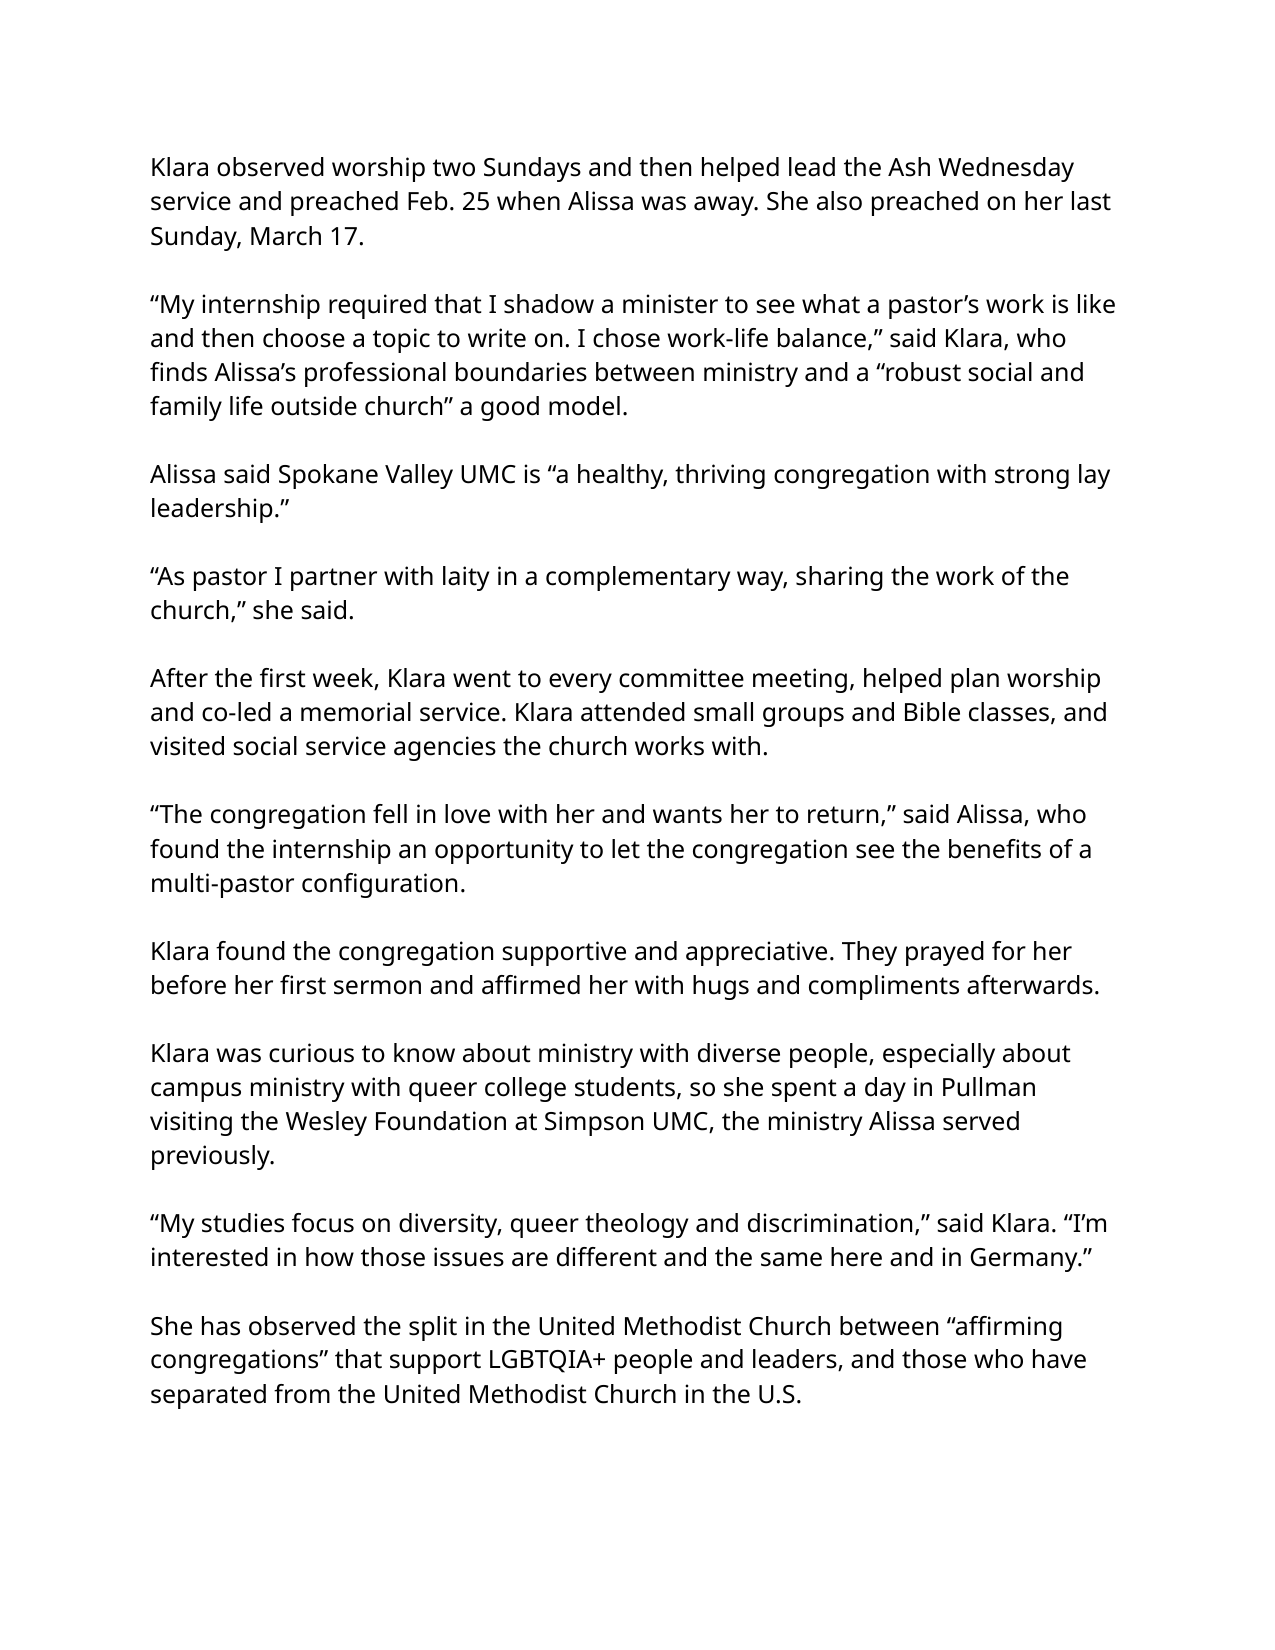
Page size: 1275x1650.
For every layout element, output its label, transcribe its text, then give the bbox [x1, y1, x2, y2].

text After the first week, Klara went to every committee meeting, helped plan worship and co-led a memorial service. Klara attended small groups and Bible classes, and visited social service agencies the church works with. [150, 661, 1125, 763]
text She has observed the split in the United Methodist Church between “affirming congregations” that support LGBTQIA+ people and leaders, and those who have separated from the United Methodist Church in the U.S. [150, 1308, 1125, 1410]
text Klara was curious to know about ministry with diverse people, especially about campus ministry with queer college students, so she spent a day in Pullman visiting the Wesley Foundation at Simpson UMC, the ministry Alissa served previously. [150, 1036, 1125, 1172]
text Alissa said Spokane Valley UMC is “a healthy, thriving congregation with strong lay leadership.” [150, 457, 1125, 525]
text Klara found the congregation supportive and appreciative. They prayed for her before her first sermon and affirmed her with hugs and compliments afterwards. [150, 933, 1125, 1002]
text “My studies focus on diversity, queer theology and discrimination,” said Klara. “I’m interested in how those issues are different and the same here and in Germany.” [150, 1206, 1125, 1274]
text Klara observed worship two Sundays and then helped lead the Ash Wednesday service and preached Feb. 25 when Alissa was away. She also preached on her last Sunday, March 17. [150, 150, 1125, 252]
text “As pastor I partner with laity in a complementary way, sharing the work of the church,” she said. [150, 559, 1125, 627]
text “The congregation fell in love with her and wants her to return,” said Alissa, who found the internship an opportunity to let the congregation see the benefits of a multi-pastor configuration. [150, 797, 1125, 899]
text “My internship required that I shadow a minister to see what a pastor’s work is like and then choose a topic to write on. I chose work-life balance,” said Klara, who finds Alissa’s professional boundaries between ministry and a “robust social and family life outside church” a good model. [150, 286, 1125, 422]
